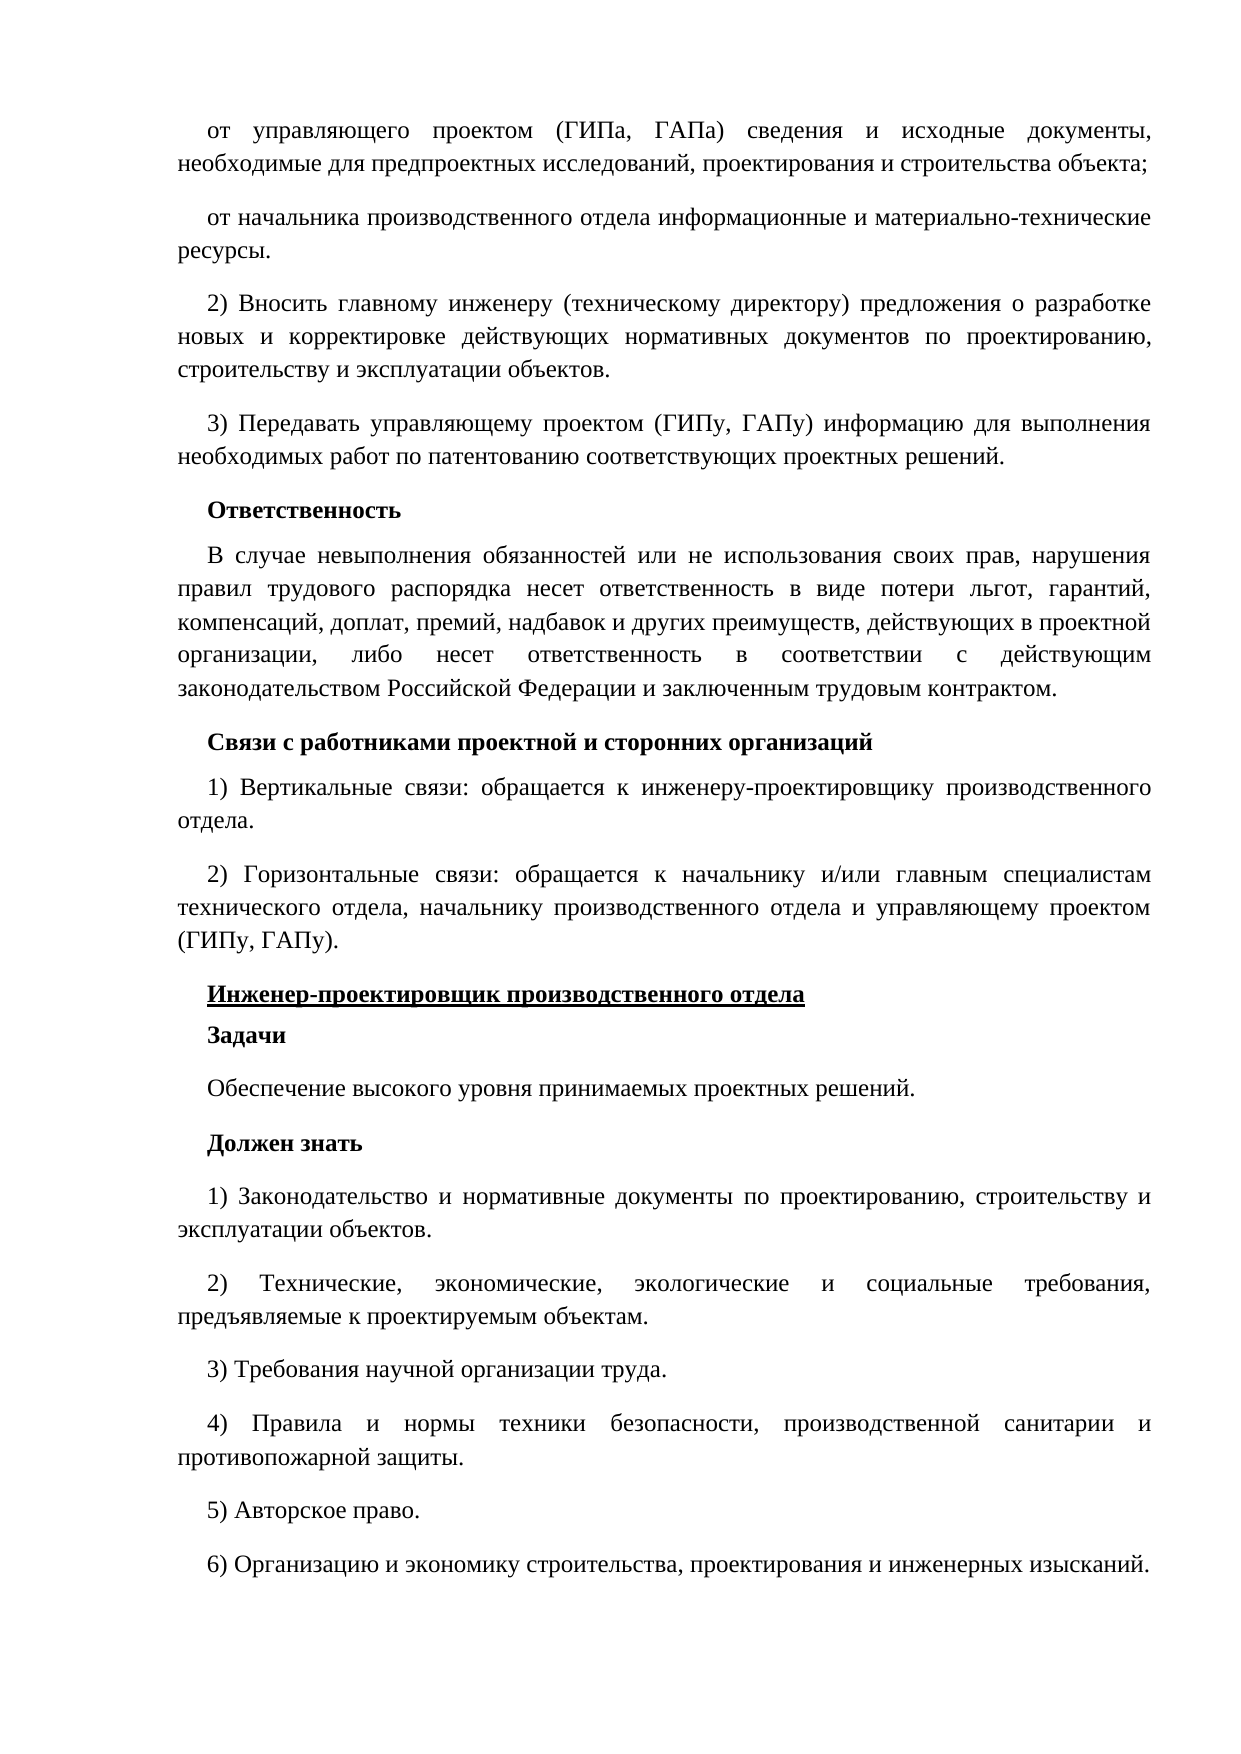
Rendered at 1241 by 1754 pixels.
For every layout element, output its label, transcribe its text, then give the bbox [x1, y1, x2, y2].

text Инженер-проектировщик производственного отдела Задачи [207, 979, 807, 1049]
text от начальника производственного отдела информационные и материально-технические ресурсы. [177, 202, 1152, 264]
list Вносить главному инженеру (техническому директору) предложения о разработке новых и корректировке действующих нормативных документов по проектированию, строительству и эксплуатации объектов. [177, 288, 1152, 383]
list Правила и нормы техники безопасности, производственной санитарии и противопожарной защиты. [177, 1408, 1151, 1470]
list Законодательство и нормативные документы по проектированию, строительству и эксплуатации объектов. [177, 1181, 1151, 1243]
subtitle Должен знать [207, 1128, 1167, 1157]
subtitle Ответственность [207, 496, 1167, 524]
list Вертикальные связи: обращается к инженеру-проектировщику производственного отдела. [177, 772, 1152, 834]
list Авторское право. [207, 1496, 1167, 1524]
list Технические, экономические, экологические и социальные требования, предъявляемые к проектируемым объектам. [177, 1268, 1152, 1330]
text Обеспечение высокого уровня принимаемых проектных решений. [207, 1073, 1167, 1102]
list Требования научной организации труда. [207, 1354, 1167, 1383]
subtitle Связи с работниками проектной и сторонних организаций [207, 727, 1167, 756]
text от управляющего проектом (ГИПа, ГАПа) сведения и исходные документы, необходимые для предпроектных исследований, проектирования и строительства объекта; [177, 115, 1151, 177]
list Организацию и экономику строительства, проектирования и инженерных изысканий. [207, 1549, 1167, 1578]
text В случае невыполнения обязанностей или не использования своих прав, нарушения правил трудового распорядка несет ответственность в виде потери льгот, гарантий, компенсаций, доплат, премий, надбавок и других преимуществ, действующих в проектной организации, либо несет ответственность в соответствии с действующим законодательством Российской Федерации и заключенным трудовым контрактом. [177, 541, 1152, 701]
list Горизонтальные связи: обращается к начальнику и/или главным специалистам технического отдела, начальнику производственного отдела и управляющему проектом (ГИПу, ГАПу). [177, 859, 1151, 954]
list Передавать управляющему проектом (ГИПу, ГАПу) информацию для выполнения необходимых работ по патентованию соответствующих проектных решений. [177, 408, 1152, 470]
